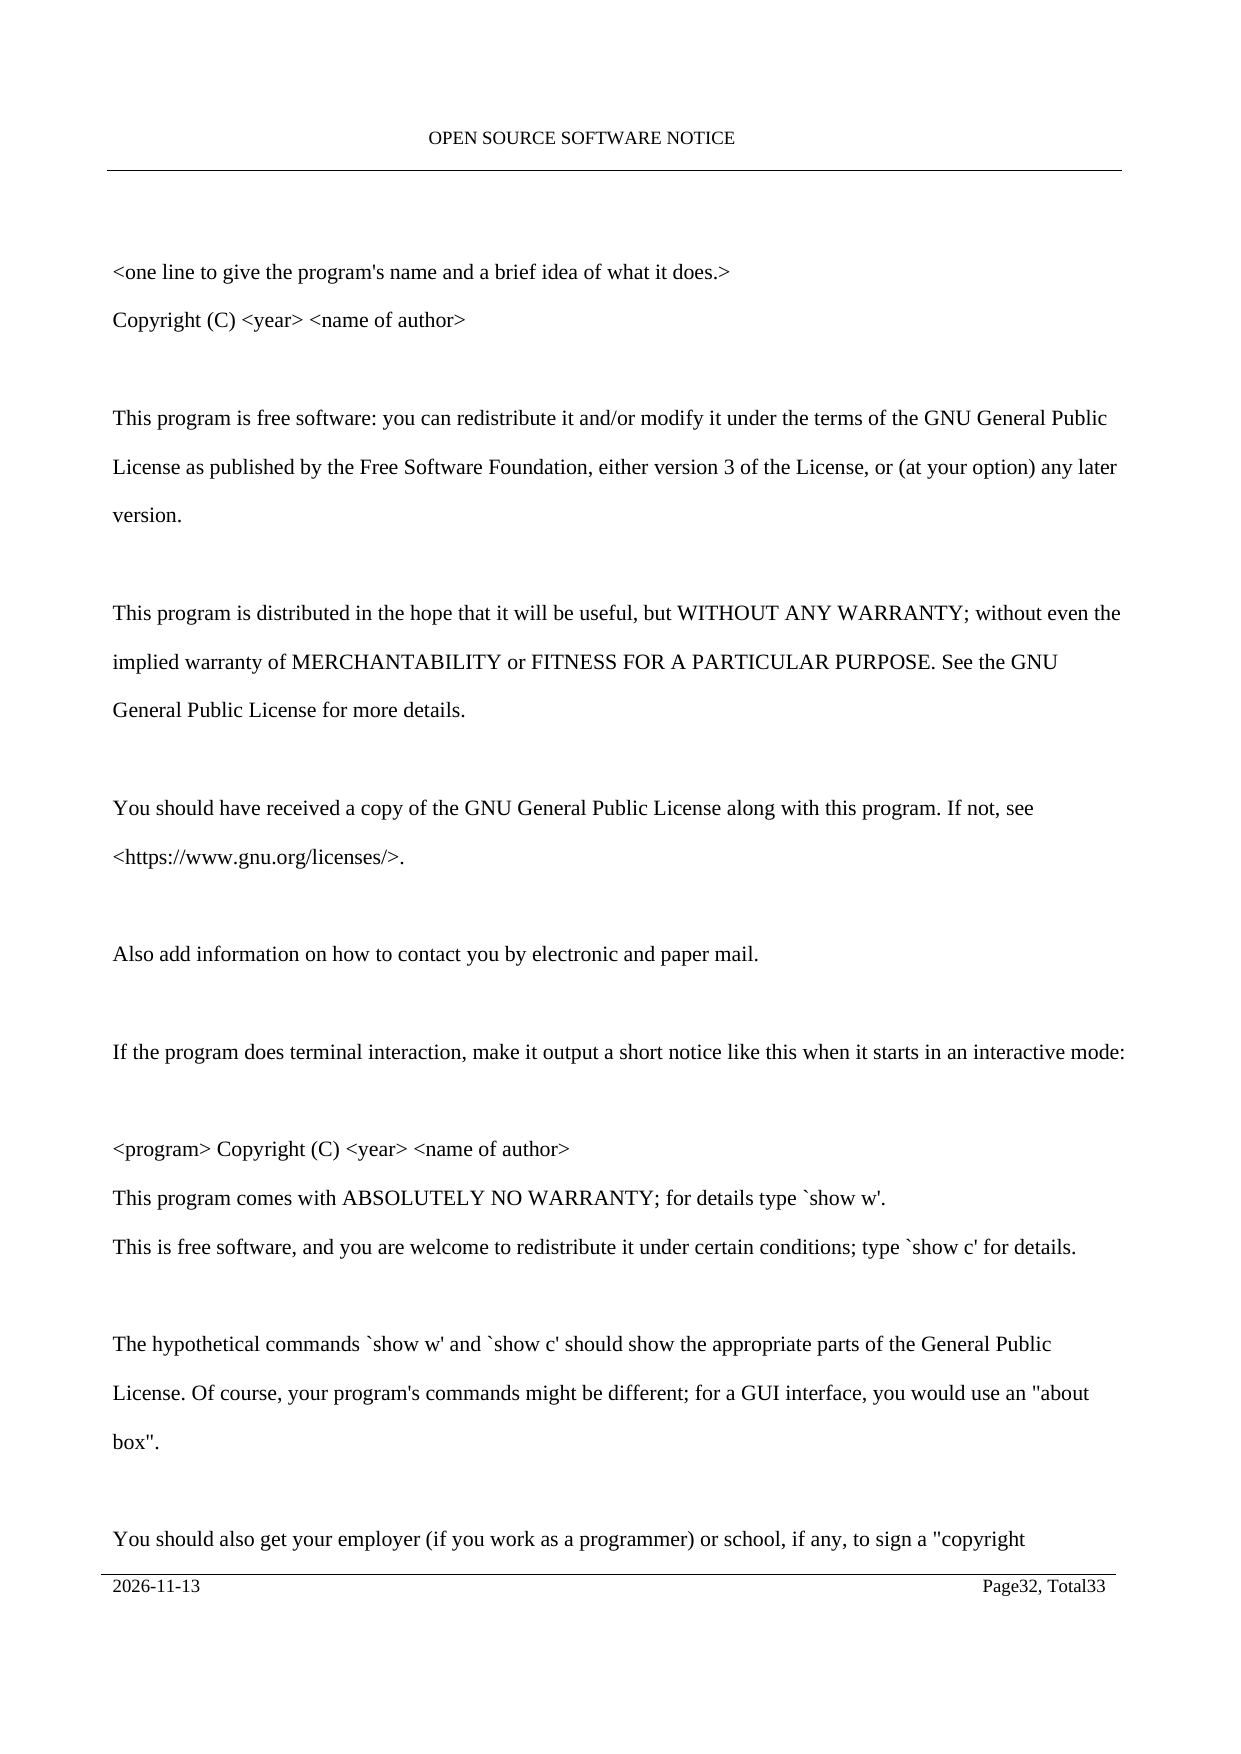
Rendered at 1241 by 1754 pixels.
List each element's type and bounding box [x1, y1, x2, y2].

text [112, 206, 1128, 1555]
